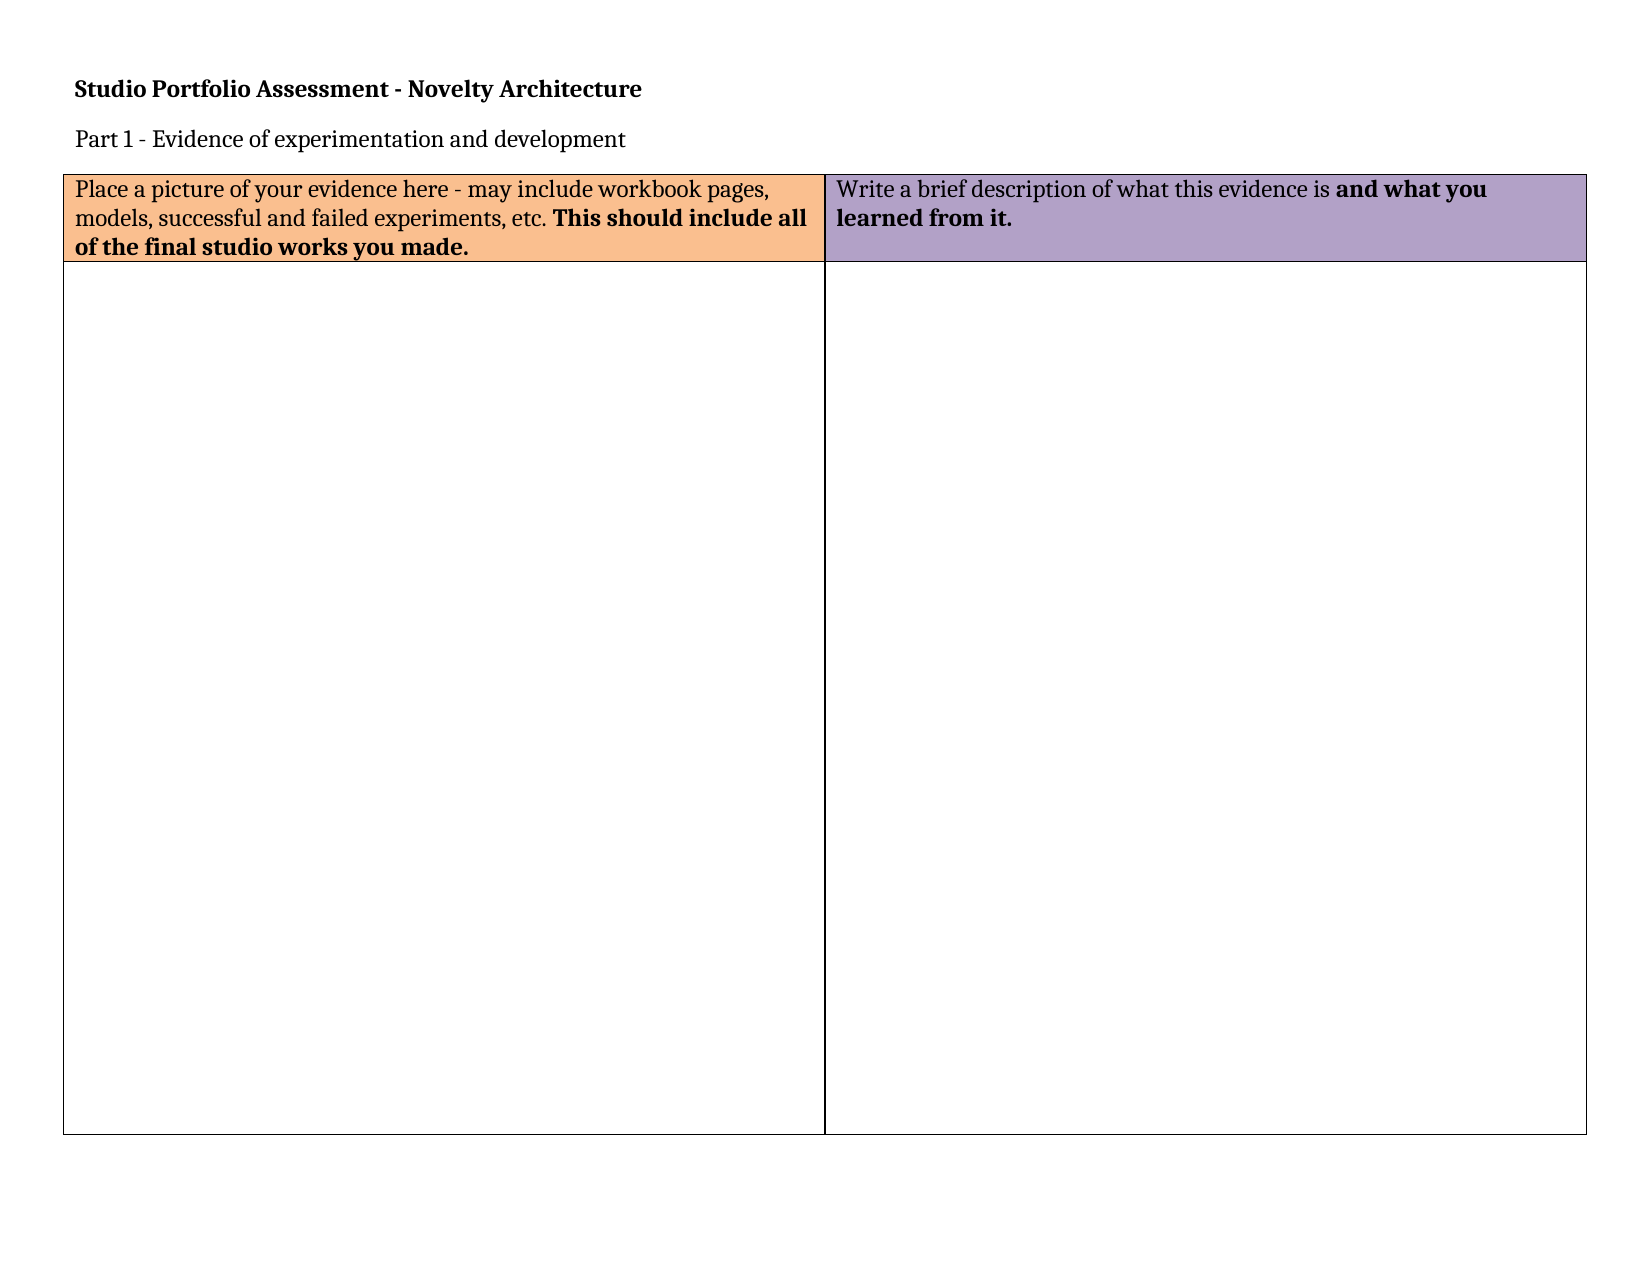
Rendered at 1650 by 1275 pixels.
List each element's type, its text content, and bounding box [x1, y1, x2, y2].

table_header Place a picture of your evidence here - may include workbook pages, models, successful and failed experiments, etc. This should include all of the final studio works you made. [64, 175, 824, 261]
text Part 1 - Evidence of experimentation and development [75, 124, 1575, 153]
table_header Write a brief description of what this evidence is and what you learned from it. [826, 175, 1586, 261]
table_cell [64, 262, 824, 1133]
text Studio Portfolio Assessment - Novelty Architecture [75, 75, 1575, 104]
table_cell [826, 262, 1586, 1133]
